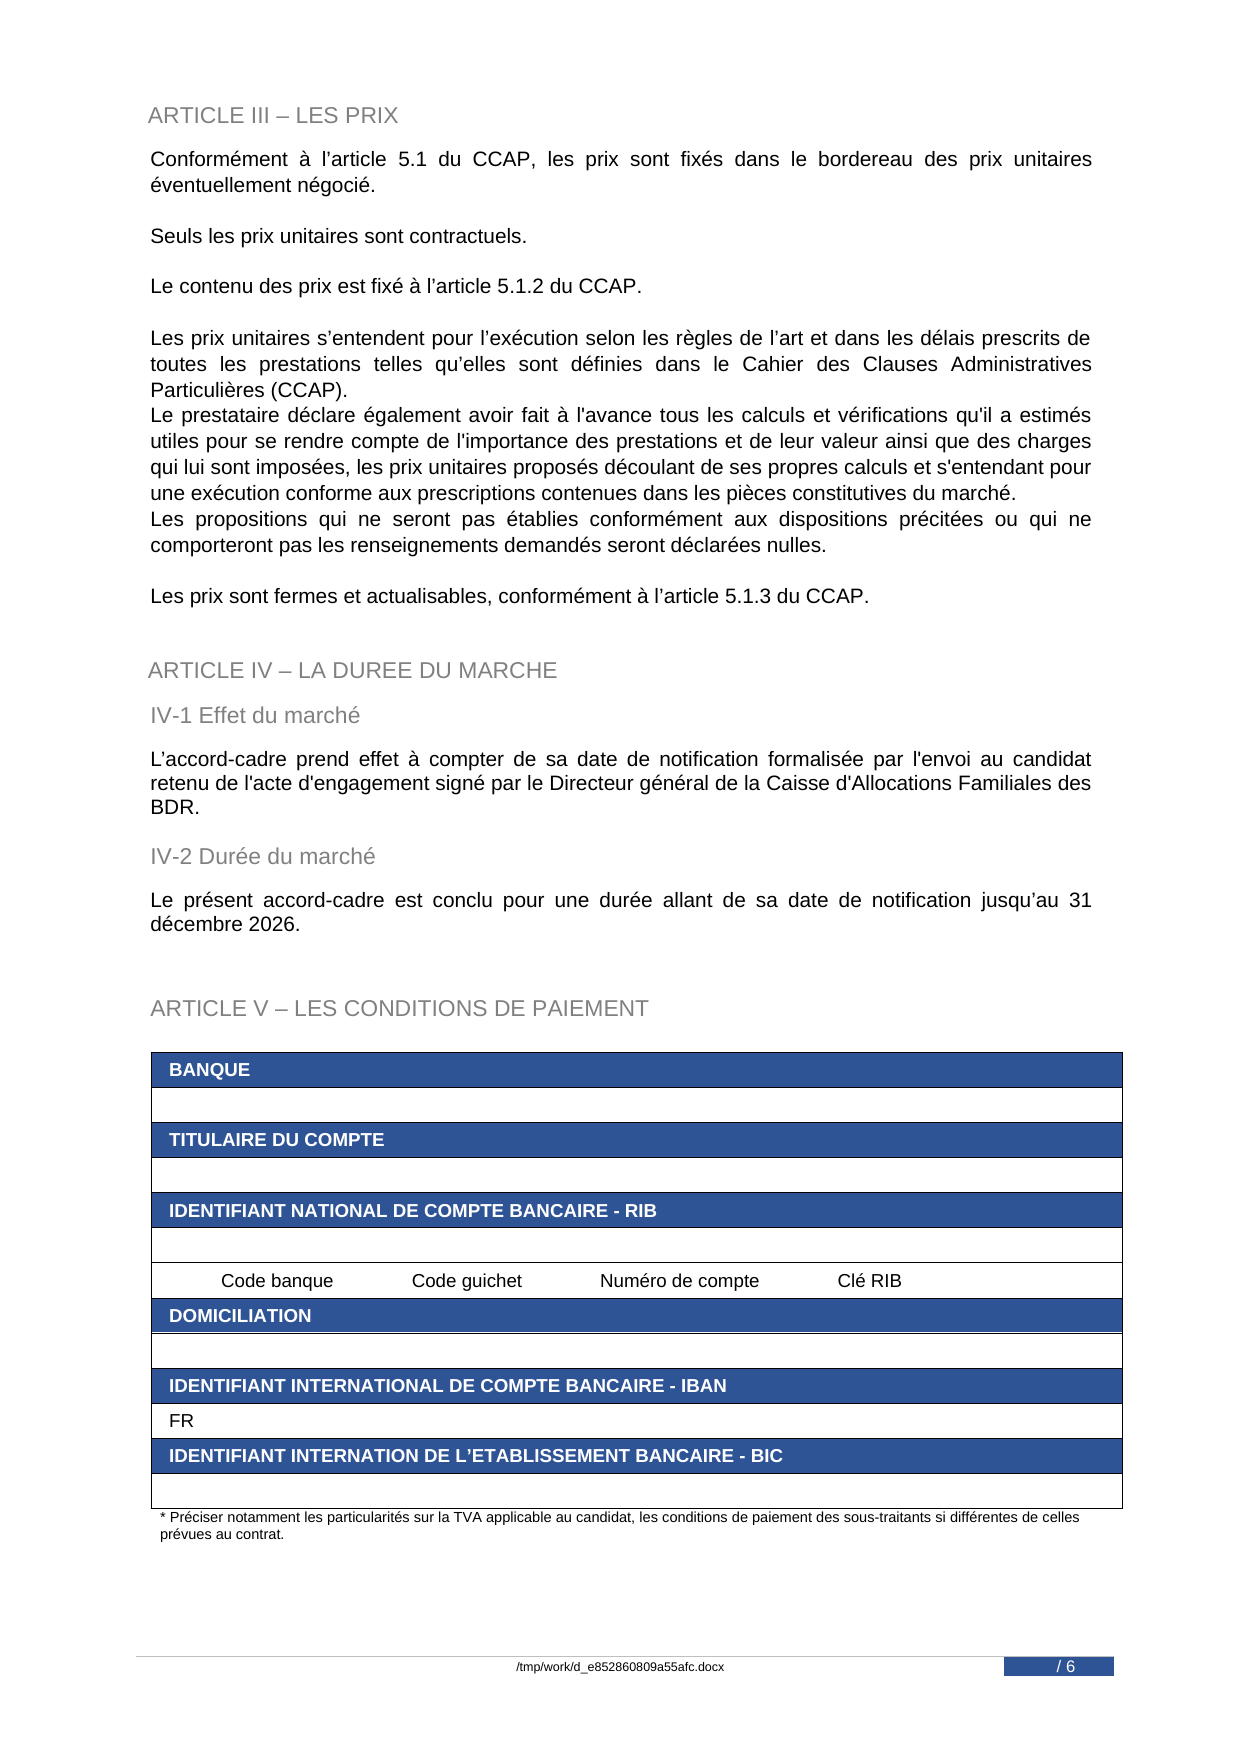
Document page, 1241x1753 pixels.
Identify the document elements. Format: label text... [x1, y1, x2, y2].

text L’accord-cadre prend effet à compter de sa date de notification formalisée par l'envoi au candidat retenu de l'acte d'engagement signé par le Directeur général de la Caisse d'Allocations Familiales des BDR. [150, 747, 1093, 819]
table_cell DOMICILIATION [152, 1299, 1122, 1332]
table_cell Code banque Code guichet Numéro de compte Clé RIB [152, 1263, 1122, 1297]
text Conformément à l’article 5.1 du CCAP, les prix sont fixés dans le bordereau des prix unitaires éventuellement négocié. [150, 147, 1093, 197]
table_cell IDENTIFIANT INTERNATION DE L’ETABLISSEMENT BANCAIRE - BIC [152, 1439, 1122, 1473]
text Seuls les prix unitaires sont contractuels. [135, 224, 1093, 248]
table_cell [152, 1334, 1122, 1368]
text Le prestataire déclare également avoir fait à l'avance tous les calculs et vérifications qu'il a estimés utiles pour se rendre compte de l'importance des prestations et de leur valeur ainsi que des charges qui lui sont imposées, les prix unitaires proposés découlant de ses propres calculs et s'entendant pour une exécution conforme aux prescriptions contenues dans les pièces constitutives du marché. [150, 403, 1093, 505]
text ARTICLE III – LES PRIX [148, 102, 1093, 128]
text Les prix sont fermes et actualisables, conformément à l’article 5.1.3 du CCAP. [150, 584, 1093, 608]
text ARTICLE V – LES CONDITIONS DE PAIEMENT [150, 995, 1093, 1021]
table_cell [152, 1158, 1122, 1192]
text Le contenu des prix est fixé à l’article 5.1.2 du CCAP. [150, 274, 1093, 298]
table_header BANQUE [152, 1053, 1122, 1087]
table_cell FR [152, 1404, 1122, 1438]
text IV-1 Effet du marché [150, 702, 1093, 728]
table_cell IDENTIFIANT NATIONAL DE COMPTE BANCAIRE - RIB [152, 1193, 1122, 1227]
text IV-2 Durée du marché [150, 843, 1093, 869]
text ARTICLE IV – LA DUREE DU MARCHE [148, 657, 1093, 683]
table_cell [152, 1088, 1122, 1122]
text * Préciser notamment les particularités sur la TVA applicable au candidat, les conditions de paiement des sous-traitants si différentes de celles prévues au contrat. [160, 1509, 1082, 1543]
text Les propositions qui ne seront pas établies conformément aux dispositions précitées ou qui ne comporteront pas les renseignements demandés seront déclarées nulles. [150, 507, 1093, 556]
table_cell TITULAIRE DU COMPTE [152, 1123, 1122, 1157]
table_cell [152, 1474, 1122, 1508]
text Le présent accord-cadre est conclu pour une durée allant de sa date de notification jusqu’au 31 décembre 2026. [150, 888, 1093, 936]
table_cell IDENTIFIANT INTERNATIONAL DE COMPTE BANCAIRE - IBAN [152, 1369, 1122, 1403]
text Les prix unitaires s’entendent pour l’exécution selon les règles de l’art et dans les délais prescrits de toutes les prestations telles qu’elles sont définies dans le Cahier des Clauses Administratives Particulières (CCAP). [150, 326, 1093, 401]
table_cell [152, 1228, 1122, 1262]
